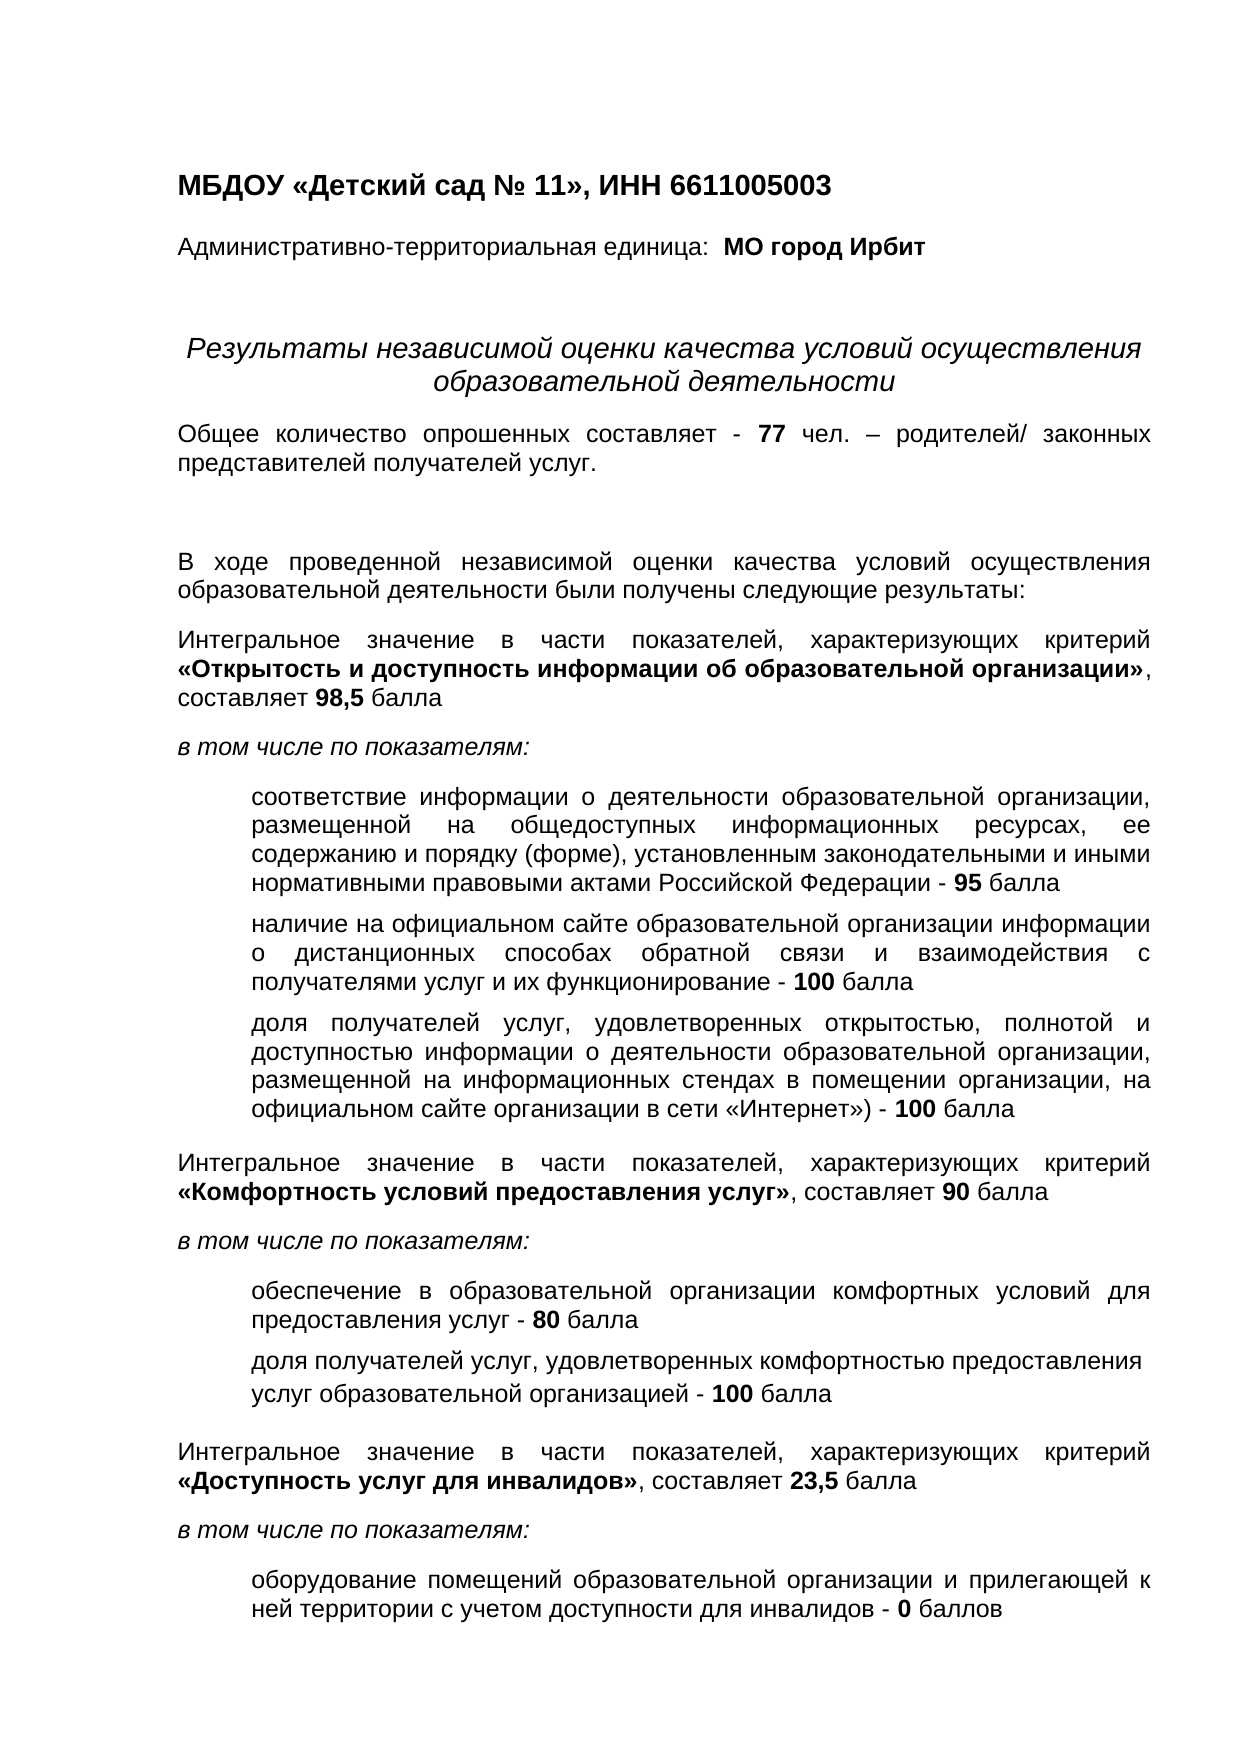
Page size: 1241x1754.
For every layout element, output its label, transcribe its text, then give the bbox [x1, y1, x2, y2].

text обеспечение в образовательной организации комфортных условий для предоставления услуг - 80 балла [251, 1276, 1152, 1333]
text Общее количество опрошенных составляет - 77 чел. – родителей/ законных представителей получателей услуг. [177, 419, 1152, 476]
text оборудование помещений образовательной организации и прилегающей к ней территории с учетом доступности для инвалидов - 0 баллов [251, 1565, 1152, 1622]
text Интегральное значение в части показателей, характеризующих критерий «Комфортность условий предоставления услуг», составляет 90 балла [177, 1148, 1152, 1205]
text В ходе проведенной независимой оценки качества условий осуществления образовательной деятельности были получены следующие результаты: [177, 547, 1152, 604]
text наличие на официальном сайте образовательной организации информации о дистанционных способах обратной связи и взаимодействия с получателями услуг и их функционирование - 100 балла [251, 909, 1152, 995]
text доля получателей услуг, удовлетворенных открытостью, полнотой и доступностью информации о деятельности образовательной организации, размещенной на информационных стендах в помещении организации, на официальном сайте организации в сети «Интернет») - 100 балла [251, 1008, 1152, 1123]
text Административно-территориальная единица: МО город Ирбит [177, 232, 1152, 260]
text Интегральное значение в части показателей, характеризующих критерий «Доступность услуг для инвалидов», составляет 23,5 балла [177, 1437, 1152, 1494]
text в том числе по показателям: [177, 732, 1152, 761]
text доля получателей услуг, удовлетворенных комфортностью предоставления услуг образовательной организацией - 100 балла [251, 1346, 1152, 1408]
text Интегральное значение в части показателей, характеризующих критерий «Открытость и доступность информации об образовательной организации», составляет 98,5 балла [177, 625, 1152, 711]
text в том числе по показателям: [177, 1226, 1152, 1255]
text соответствие информации о деятельности образовательной организации, размещенной на общедоступных информационных ресурсах, ее содержанию и порядку (форме), установленным законодательными и иными нормативными правовыми актами Российской Федерации - 95 балла [251, 782, 1152, 897]
text Результаты независимой оценки качества условий осуществления образовательной деятельности [177, 331, 1152, 398]
text в том числе по показателям: [177, 1515, 1152, 1544]
subtitle МБДОУ «Детский сад № 11», ИНН 6611005003 [177, 168, 1152, 202]
